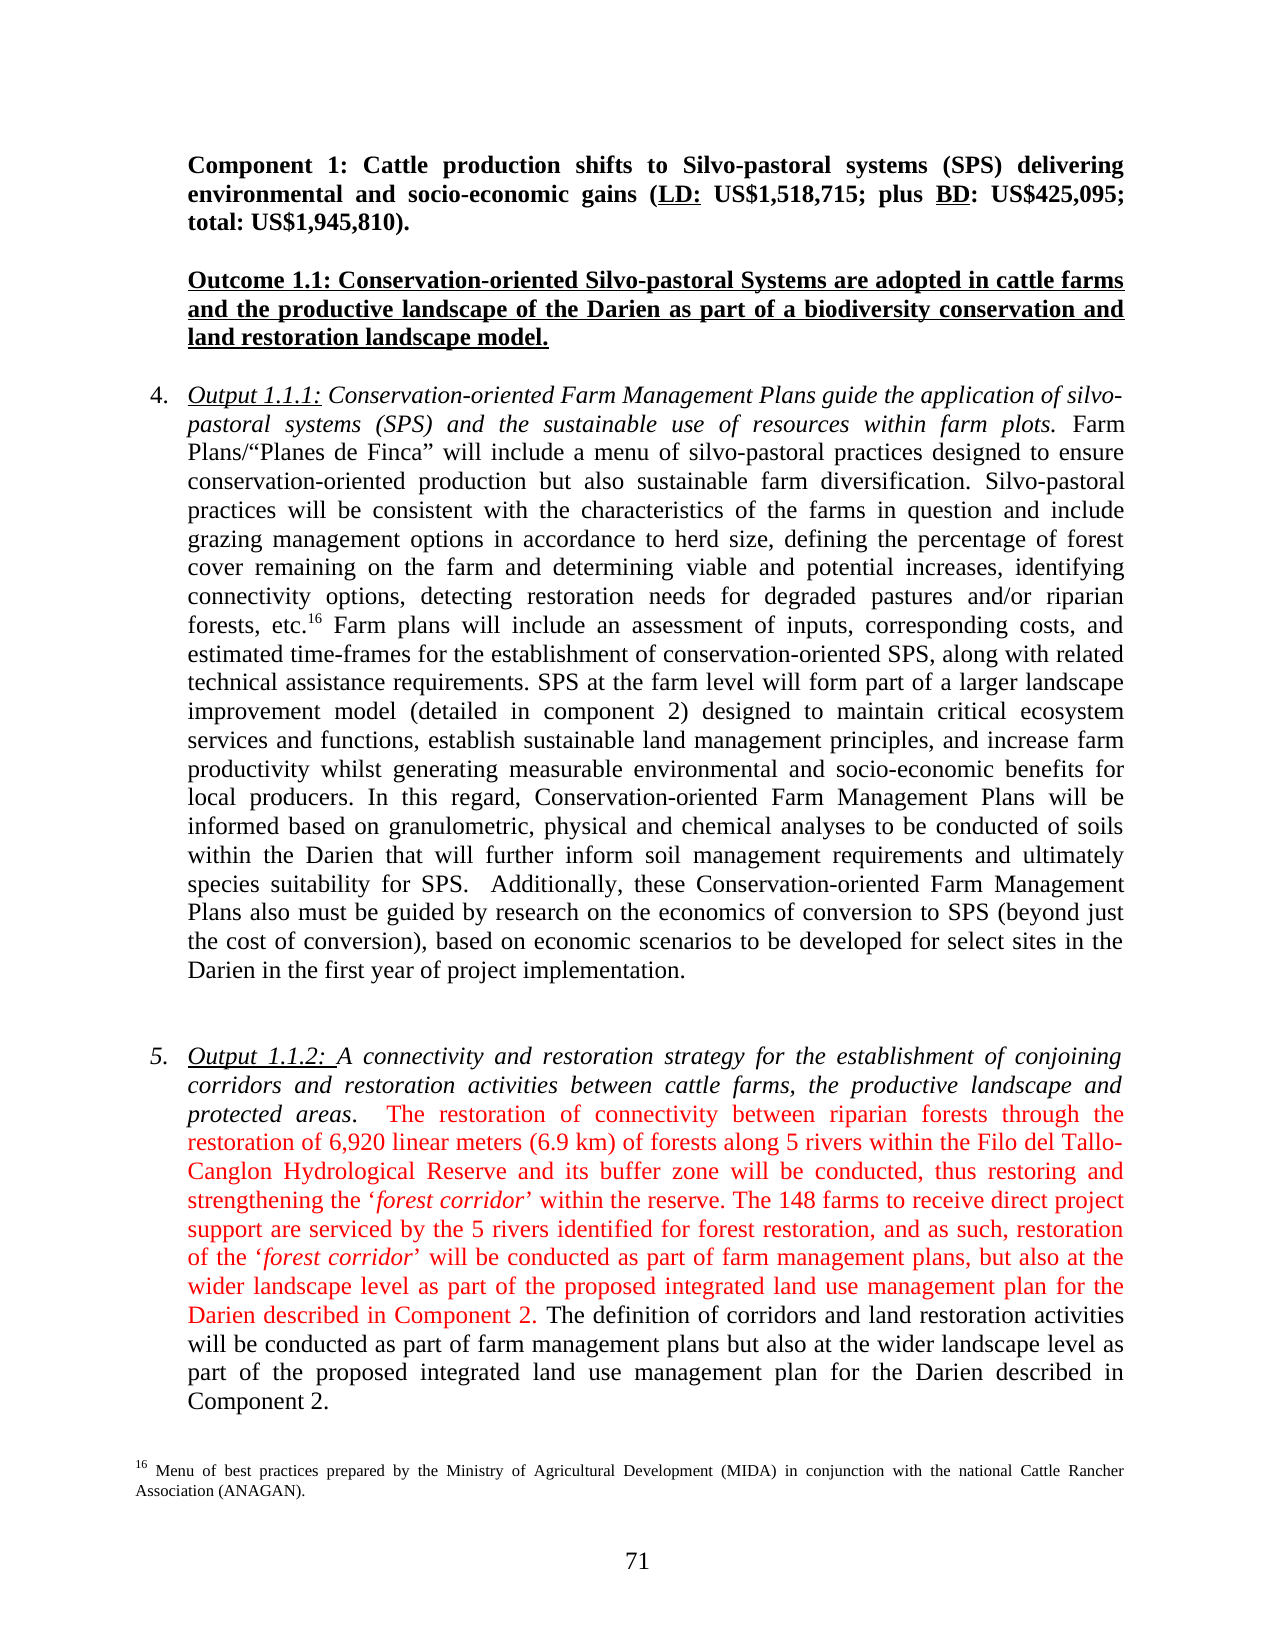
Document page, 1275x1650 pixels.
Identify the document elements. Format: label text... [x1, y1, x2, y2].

list Outcome 1.1: Conservation-oriented Silvo-pastoral Systems are adopted in cattle farms and the productive landscape of the Darien as part of a biodiversity conservation and land restoration landscape model. [187, 265, 1125, 290]
list Output 1.1.2: A connectivity and restoration strategy for the establishment of conjoining corridors and restoration activities between cattle farms, the productive landscape and protected areas. The restoration of connectivity between riparian forests through the restoration of 6,920 linear meters (6.9 km) of forests along 5 rivers within the Filo del Tallo-Canglon Hydrological Reserve and its buffer zone will be conducted, thus restoring and strengthening the ‘forest corridor’ within the reserve. The 148 farms to receive direct project support are serviced by the 5 rivers identified for forest restoration, and as such, restoration of the ‘forest corridor’ will be conducted as part of farm management plans, but also at the wider landscape level as part of the proposed integrated land use management plan for the Darien described in Component 2. The definition of corridors and land restoration activities will be conducted as part of farm management plans but also at the wider landscape level as part of the proposed integrated land use management plan for the Darien described in Component 2. [150, 1041, 1125, 1415]
list Output 1.1.1: Conservation-oriented Farm Management Plans guide the application of silvo-pastoral systems (SPS) and the sustainable use of resources within farm plots. Farm Plans/“Planes de Finca” will include a menu of silvo-pastoral practices designed to ensure conservation-oriented production but also sustainable farm diversification. Silvo-pastoral practices will be consistent with the characteristics of the farms in question and include grazing management options in accordance to herd size, defining the percentage of forest cover remaining on the farm and determining viable and potential increases, identifying connectivity options, detecting restoration needs for degraded pastures and/or riparian forests, etc. Farm plans will include an assessment of inputs, corresponding costs, and estimated time-frames for the establishment of conservation-oriented SPS, along with related technical assistance requirements. SPS at the farm level will form part of a larger landscape improvement model (detailed in component 2) designed to maintain critical ecosystem services and functions, establish sustainable land management principles, and increase farm productivity whilst generating measurable environmental and socio-economic benefits for local producers. In this regard, Conservation-oriented Farm Management Plans will be informed based on granulometric, physical and chemical analyses to be conducted of soils within the Darien that will further inform soil management requirements and ultimately species suitability for SPS. Additionally, these Conservation-oriented Farm Management Plans also must be guided by research on the economics of conversion to SPS (beyond just the cost of conversion), based on economic scenarios to be developed for select sites in the Darien in the first year of project implementation. [150, 380, 1125, 984]
list Outcome 1.1: Conservation-oriented Silvo-pastoral Systems are adopted in cattle farms and the productive landscape of the Darien as part of a biodiversity conservation and land restoration landscape model. [187, 291, 1125, 319]
list Component 1: Cattle production shifts to Silvo-pastoral systems (SPS) delivering environmental and socio-economic gains (LD: US$1,518,715; plus BD: US$425,095; total: US$1,945,810). [187, 150, 1125, 236]
list Outcome 1.1: Conservation-oriented Silvo-pastoral Systems are adopted in cattle farms and the productive landscape of the Darien as part of a biodiversity conservation and land restoration landscape model. [187, 320, 1125, 351]
